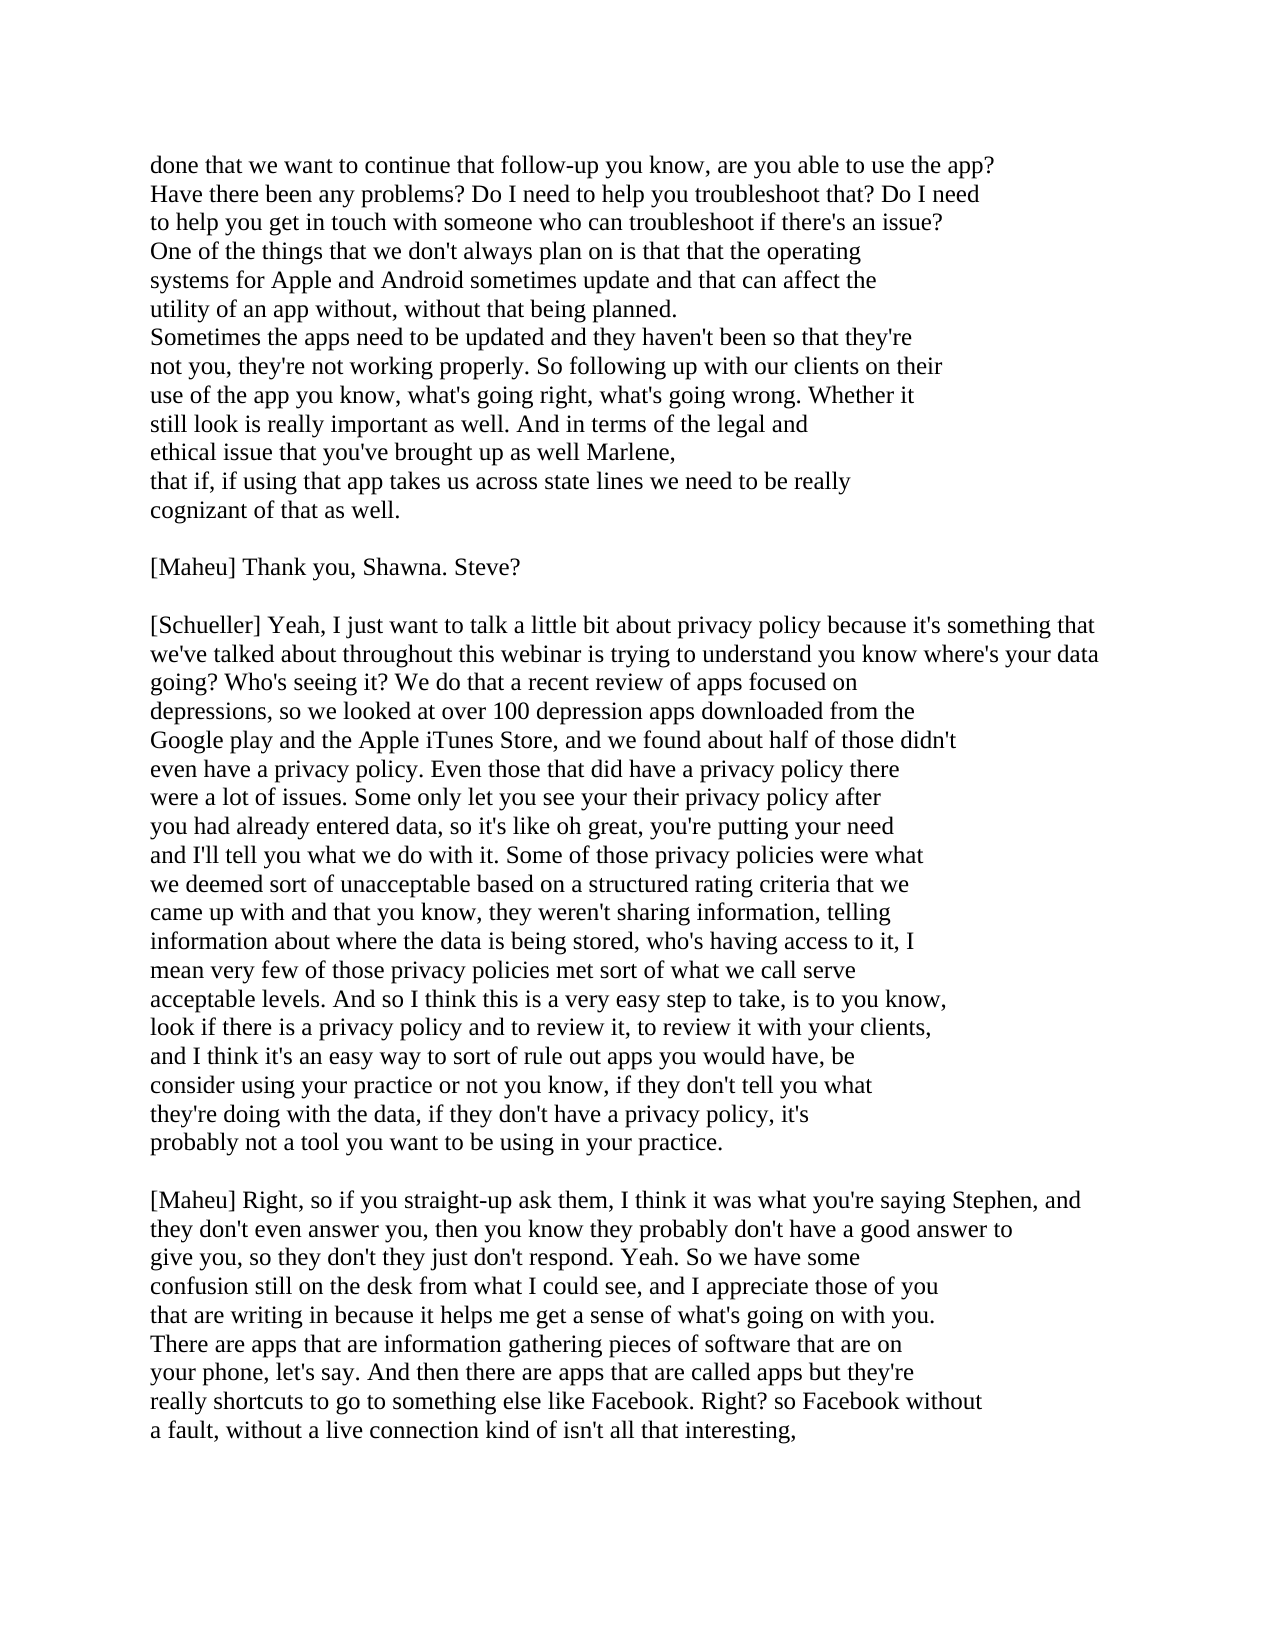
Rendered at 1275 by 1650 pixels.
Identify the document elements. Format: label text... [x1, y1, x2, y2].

text and I'll tell you what we do with it. Some of those privacy policies were what [150, 840, 1125, 869]
text There are apps that are information gathering pieces of software that are on [150, 1329, 1125, 1357]
text One of the things that we don't always plan on is that that the operating [150, 236, 1125, 265]
text to help you get in touch with someone who can troubleshoot if there's an issue? [150, 207, 1125, 236]
text depressions, so we looked at over 100 depression apps downloaded from the [150, 696, 1125, 725]
text utility of an app without, without that being planned. [150, 294, 1125, 322]
text they're doing with the data, if they don't have a privacy policy, it's [150, 1099, 1125, 1127]
text cognizant of that as well. [150, 495, 1125, 524]
text we deemed sort of unacceptable based on a structured rating criteria that we [150, 869, 1125, 897]
text you had already entered data, so it's like oh great, you're putting your need [150, 811, 1125, 840]
text Have there been any problems? Do I need to help you troubleshoot that? Do I need [150, 179, 1125, 207]
text confusion still on the desk from what I could see, and I appreciate those of you [150, 1271, 1125, 1300]
text your phone, let's say. And then there are apps that are called apps but they're [150, 1357, 1125, 1386]
text probably not a tool you want to be using in your practice. [150, 1127, 1125, 1156]
text done that we want to continue that follow-up you know, are you able to use the app? [150, 150, 1125, 179]
text [Maheu] Thank you, Shawna. Steve? [150, 552, 1125, 581]
text a fault, without a live connection kind of isn't all that interesting, [150, 1415, 1125, 1444]
text really shortcuts to go to something else like Facebook. Right? so Facebook without [150, 1386, 1125, 1415]
text use of the app you know, what's going right, what's going wrong. Whether it [150, 380, 1125, 409]
text [Maheu] Right, so if you straight-up ask them, I think it was what you're saying Stephen, and they don't even answer you, then you know they probably don't have a good answer to [150, 1185, 1125, 1242]
text mean very few of those privacy policies met sort of what we call serve [150, 955, 1125, 984]
text were a lot of issues. Some only let you see your their privacy policy after [150, 782, 1125, 811]
text Sometimes the apps need to be updated and they haven't been so that they're [150, 322, 1125, 351]
text that if, if using that app takes us across state lines we need to be really [150, 466, 1125, 495]
text and I think it's an easy way to sort of rule out apps you would have, be [150, 1041, 1125, 1070]
text acceptable levels. And so I think this is a very easy step to take, is to you know, [150, 984, 1125, 1012]
text not you, they're not working properly. So following up with our clients on their [150, 351, 1125, 380]
text Google play and the Apple iTunes Store, and we found about half of those didn't [150, 725, 1125, 754]
text give you, so they don't they just don't respond. Yeah. So we have some [150, 1242, 1125, 1271]
text even have a privacy policy. Even those that did have a privacy policy there [150, 754, 1125, 782]
text consider using your practice or not you know, if they don't tell you what [150, 1070, 1125, 1099]
text systems for Apple and Android sometimes update and that can affect the [150, 265, 1125, 294]
text ethical issue that you've brought up as well Marlene, [150, 437, 1125, 466]
text still look is really important as well. And in terms of the legal and [150, 409, 1125, 437]
text information about where the data is being stored, who's having access to it, I [150, 926, 1125, 955]
text [Schueller] Yeah, I just want to talk a little bit about privacy policy because it's something that we've talked about throughout this webinar is trying to understand you know where's your data [150, 610, 1125, 667]
text look if there is a privacy policy and to review it, to review it with your clients, [150, 1012, 1125, 1041]
text that are writing in because it helps me get a sense of what's going on with you. [150, 1300, 1125, 1329]
text came up with and that you know, they weren't sharing information, telling [150, 897, 1125, 926]
text going? Who's seeing it? We do that a recent review of apps focused on [150, 667, 1125, 696]
